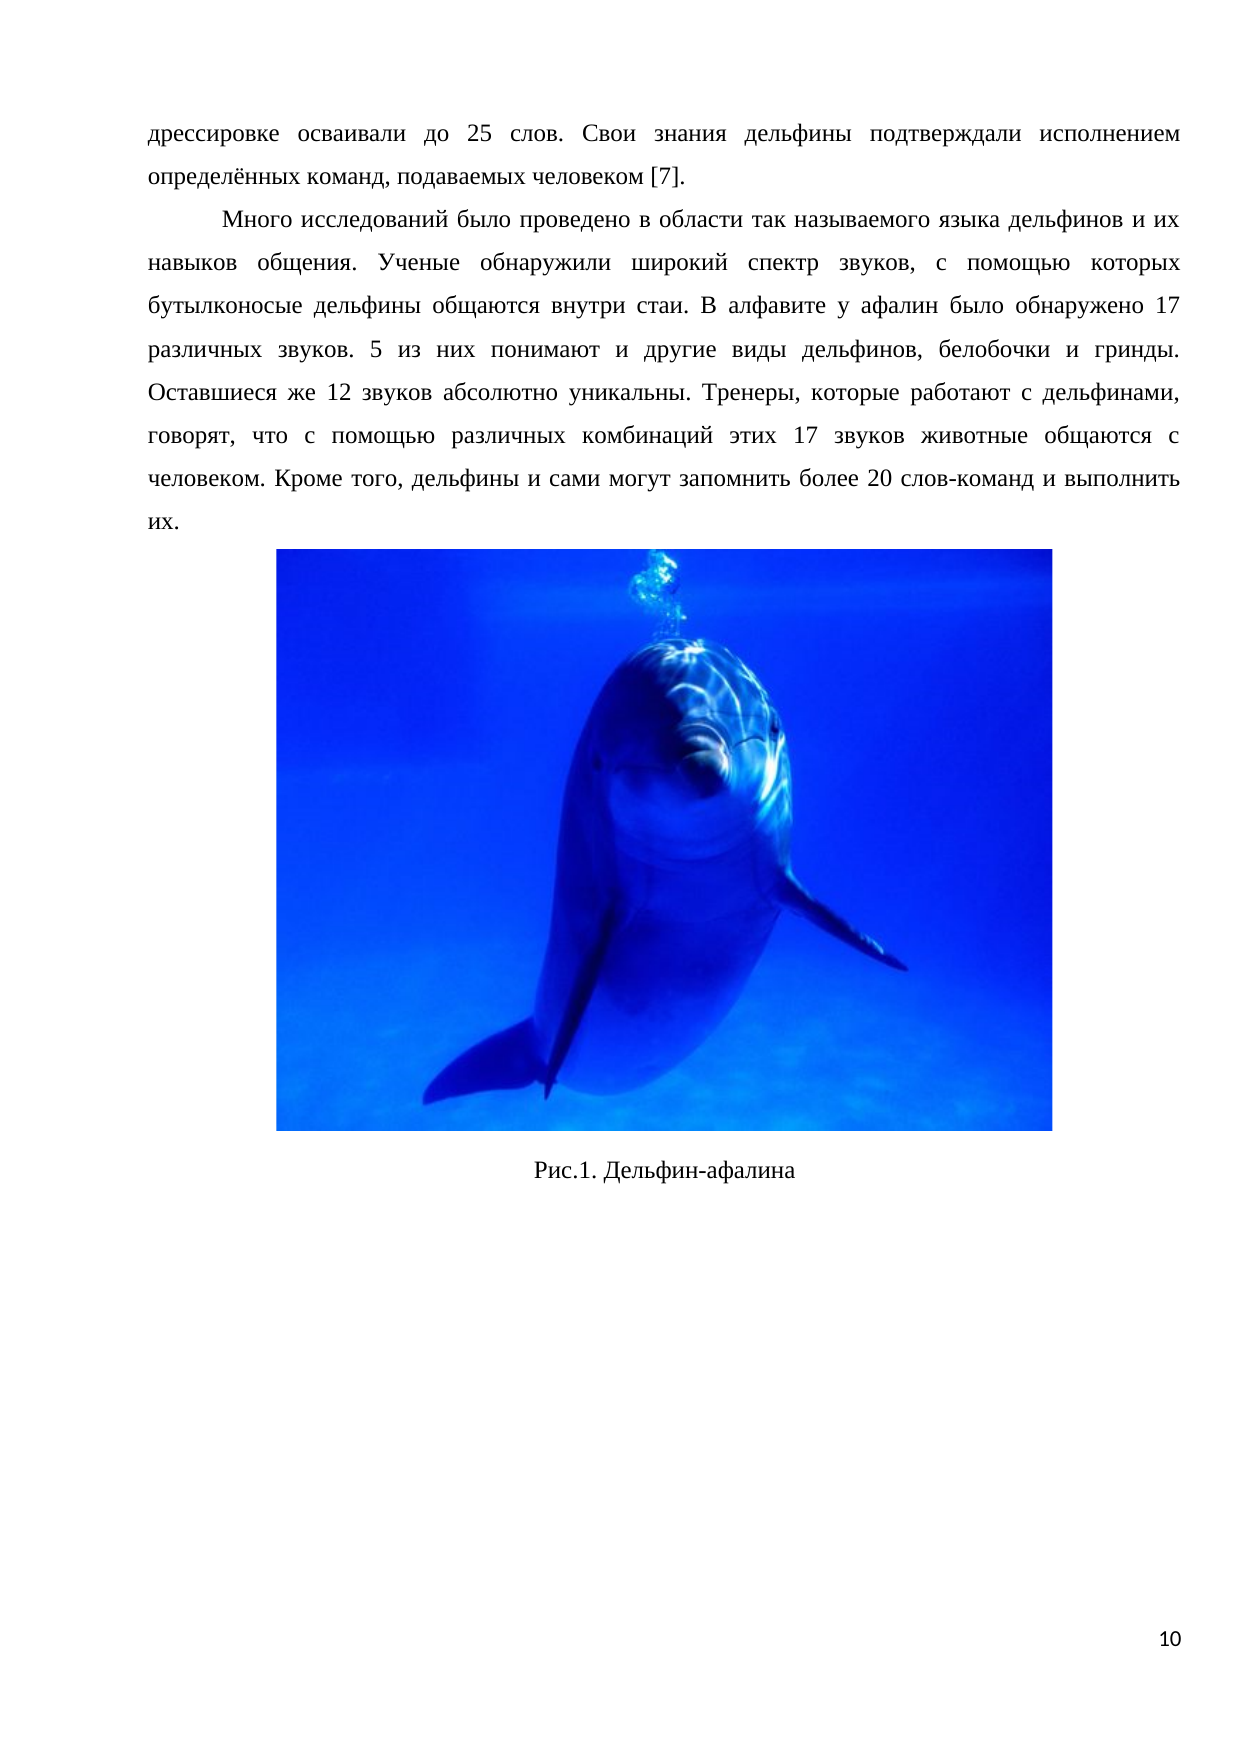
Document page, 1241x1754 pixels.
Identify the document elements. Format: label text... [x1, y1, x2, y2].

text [148, 118, 1181, 190]
text Много исследований было проведено в области так называемого языка дельфинов и их навыков общения. Ученые обнаружили широкий спектр звуков, с помощью которых бутылконосые дельфины общаются внутри стаи. В алфавите у афалин было обнаружено 17 различных звуков. 5 из них понимают и другие виды дельфинов, белобочки и гринды. Оставшиеся же 12 звуков абсолютно уникальны. Тренеры, которые работают с дельфинами, говорят, что с помощью различных комбинаций этих 17 звуков животные общаются с человеком. Кроме того, дельфины и сами могут запомнить более 20 слов-команд и выполнить их. [148, 204, 1181, 535]
text Рис.1. Дельфин-афалина [148, 1156, 1181, 1184]
picture [276, 549, 1053, 1131]
